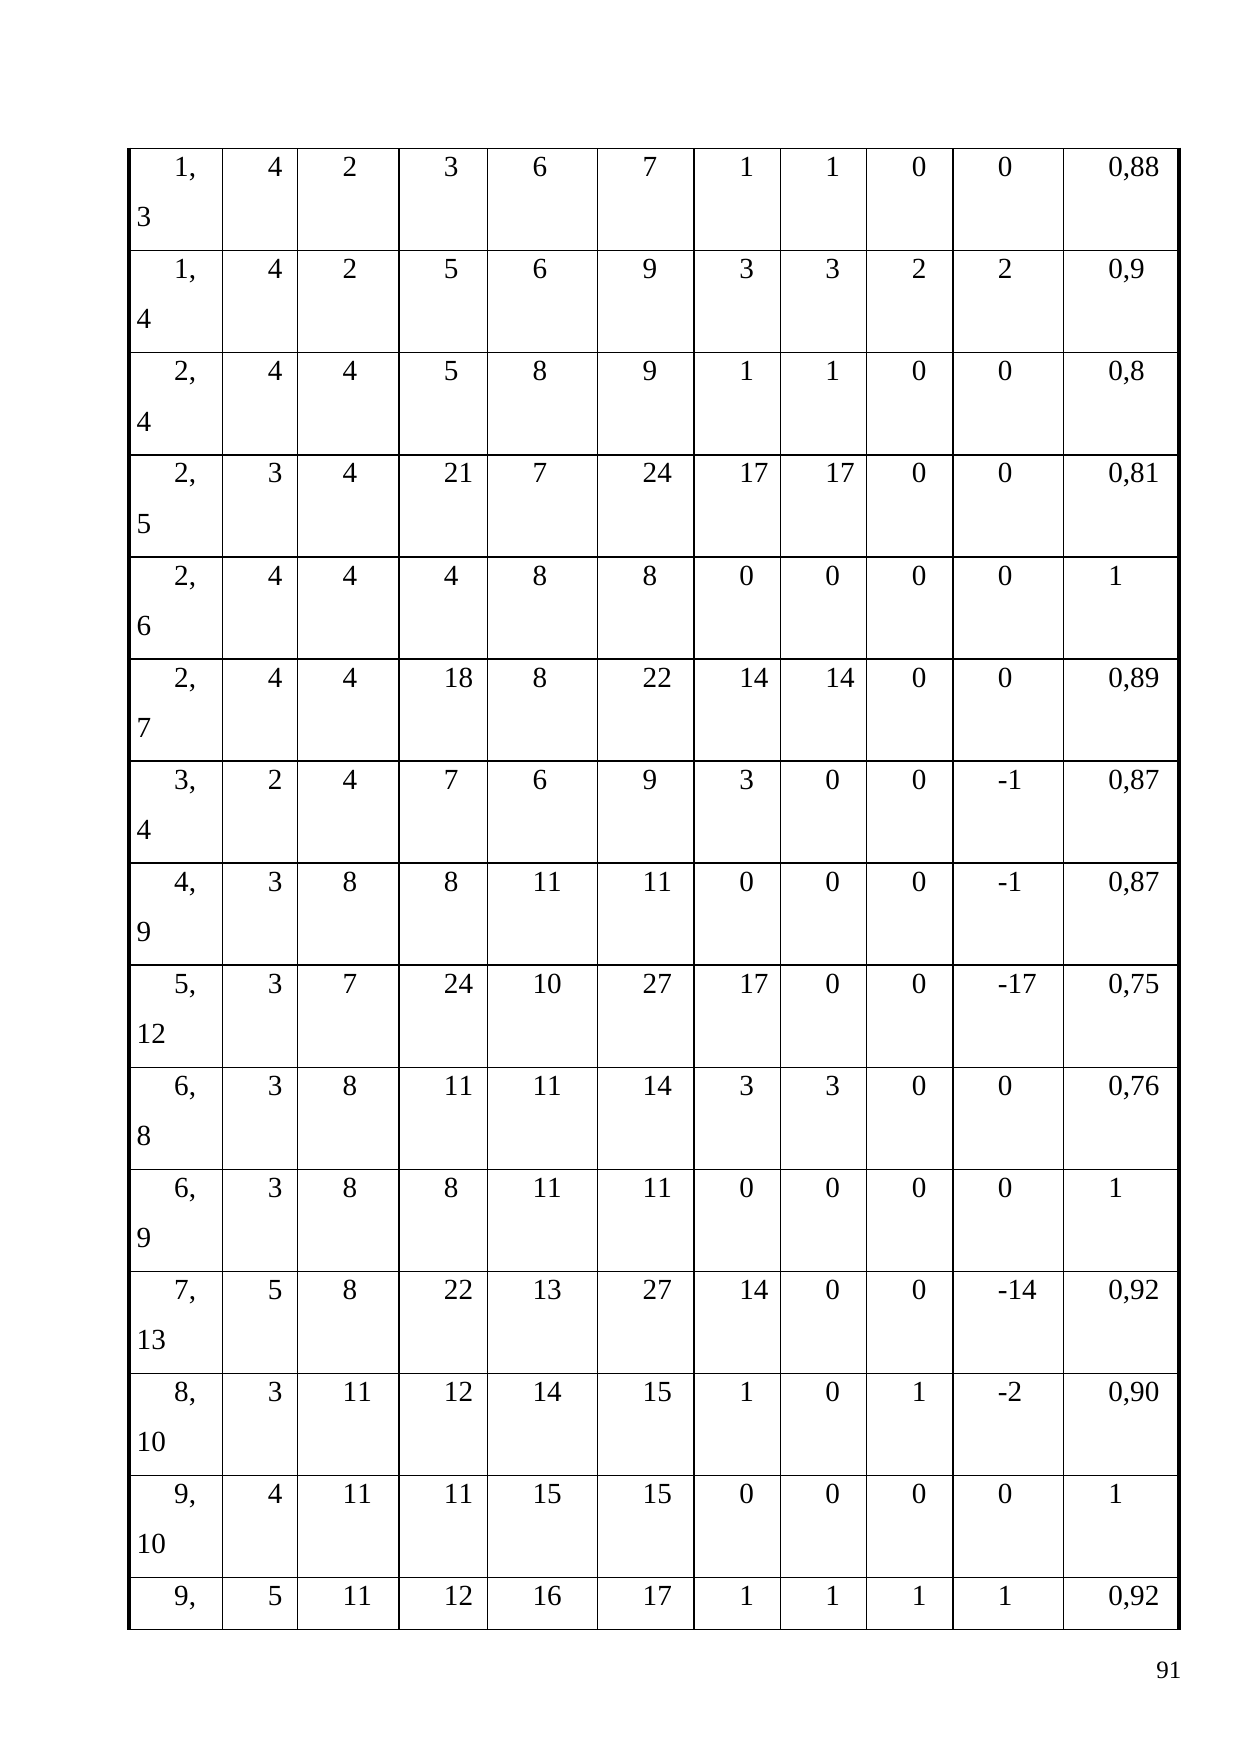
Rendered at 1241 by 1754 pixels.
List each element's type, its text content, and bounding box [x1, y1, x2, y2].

table_cell 0 [954, 1476, 1063, 1577]
table_cell 3 [781, 1068, 866, 1168]
table_cell 3 [223, 456, 297, 556]
table_cell 5, 12 [131, 966, 222, 1066]
table_cell 0 [954, 660, 1063, 760]
table_cell 11 [598, 864, 693, 964]
table_cell 3 [223, 1170, 297, 1271]
table_cell 6 [488, 149, 597, 250]
table_cell 11 [400, 1068, 487, 1168]
table_cell 16 [488, 1578, 597, 1629]
table_cell 0,89 [1064, 660, 1177, 760]
table_cell 0,88 [1064, 149, 1177, 250]
table_cell 14 [488, 1374, 597, 1475]
table_cell 0 [867, 558, 952, 658]
table_cell 0,87 [1064, 864, 1177, 964]
table_cell 2, 5 [131, 456, 222, 556]
table_cell 4 [298, 558, 398, 658]
table_cell 0 [954, 456, 1063, 556]
table_cell 8 [298, 864, 398, 964]
table_cell 1 [1064, 1476, 1177, 1577]
table_cell 8 [488, 558, 597, 658]
table_cell 18 [400, 660, 487, 760]
table_cell 13 [488, 1272, 597, 1373]
table_cell 0,87 [1064, 762, 1177, 862]
table_cell 0 [781, 966, 866, 1066]
table_cell 3 [223, 1374, 297, 1475]
table_cell 14 [695, 1272, 780, 1373]
table_cell 0 [781, 1272, 866, 1373]
table_cell 0 [867, 1272, 952, 1373]
table_cell 4 [400, 558, 487, 658]
table_cell 8 [400, 864, 487, 964]
table_cell 14 [598, 1068, 693, 1168]
table_cell 4 [298, 456, 398, 556]
table_cell 11 [598, 1170, 693, 1271]
table_cell 0 [781, 1476, 866, 1577]
table_cell 0 [954, 353, 1063, 454]
table_cell 5 [223, 1578, 297, 1629]
table_cell -1 [954, 864, 1063, 964]
table_cell 9, 11 [131, 1578, 222, 1629]
table_cell 2 [298, 149, 398, 250]
table_cell 0 [781, 864, 866, 964]
table_cell 0 [867, 149, 952, 250]
table_cell 0 [867, 1476, 952, 1577]
table_cell 9, 10 [131, 1476, 222, 1577]
table_cell 0,92 [1064, 1578, 1177, 1629]
table_cell 17 [598, 1578, 693, 1629]
table_cell 0,76 [1064, 1068, 1177, 1168]
table_cell 3 [695, 251, 780, 352]
table_cell 2 [298, 251, 398, 352]
table_cell -1 [954, 762, 1063, 862]
table_cell 0 [954, 1068, 1063, 1168]
table_cell 1 [695, 1374, 780, 1475]
table_cell 0 [867, 353, 952, 454]
table_cell 1 [1064, 1170, 1177, 1271]
table_cell 27 [598, 1272, 693, 1373]
table_cell 1, 4 [131, 251, 222, 352]
table_cell 15 [598, 1476, 693, 1577]
table_cell 0,90 [1064, 1374, 1177, 1475]
table_cell 0,9 [1064, 251, 1177, 352]
table_cell 1 [781, 353, 866, 454]
table_cell 4 [223, 353, 297, 454]
table_cell 3 [781, 251, 866, 352]
table_cell 7 [598, 149, 693, 250]
table_cell 3, 4 [131, 762, 222, 862]
table_cell 22 [400, 1272, 487, 1373]
table_cell 0 [867, 1068, 952, 1168]
table_cell 4 [223, 251, 297, 352]
table_cell 7 [298, 966, 398, 1066]
table_cell 15 [598, 1374, 693, 1475]
table_cell 5 [223, 1272, 297, 1373]
table_cell 1, 3 [131, 149, 222, 250]
table_cell 6, 9 [131, 1170, 222, 1271]
table_cell 11 [488, 1170, 597, 1271]
table_cell 10 [488, 966, 597, 1066]
table_cell 0,92 [1064, 1272, 1177, 1373]
table_cell 7 [400, 762, 487, 862]
table_cell 2, 6 [131, 558, 222, 658]
table_cell 4 [298, 353, 398, 454]
table_cell 12 [400, 1374, 487, 1475]
table_cell 4 [223, 660, 297, 760]
table_cell 3 [223, 864, 297, 964]
table_cell 2, 4 [131, 353, 222, 454]
table_cell 2 [954, 251, 1063, 352]
table_cell 0 [695, 1170, 780, 1271]
table_cell 1 [781, 149, 866, 250]
table_cell 1 [695, 1578, 780, 1629]
table_cell 2 [223, 762, 297, 862]
table_cell 9 [598, 762, 693, 862]
table_cell 4 [298, 762, 398, 862]
table_cell 2 [867, 251, 952, 352]
table_cell 0 [867, 864, 952, 964]
table_cell 14 [781, 660, 866, 760]
table_cell 0 [695, 1476, 780, 1577]
table_cell 4 [223, 1476, 297, 1577]
table_cell 9 [598, 353, 693, 454]
table_cell 17 [695, 456, 780, 556]
table_cell 0,8 [1064, 353, 1177, 454]
table_cell 8 [298, 1068, 398, 1168]
table_cell 11 [298, 1578, 398, 1629]
table_cell 3 [223, 966, 297, 1066]
table_cell -2 [954, 1374, 1063, 1475]
table_cell 0 [781, 762, 866, 862]
table_cell 4 [223, 149, 297, 250]
table_cell 8 [298, 1170, 398, 1271]
table_cell 11 [400, 1476, 487, 1577]
table_cell 0 [867, 966, 952, 1066]
table_cell 1 [781, 1578, 866, 1629]
table_cell 3 [695, 762, 780, 862]
table_cell 7, 13 [131, 1272, 222, 1373]
table_cell 6 [488, 762, 597, 862]
table_cell 1 [1064, 558, 1177, 658]
table_cell 11 [298, 1476, 398, 1577]
table_cell 27 [598, 966, 693, 1066]
table_cell 0 [867, 456, 952, 556]
table_cell 11 [488, 864, 597, 964]
table_cell 0 [695, 864, 780, 964]
table_cell 3 [400, 149, 487, 250]
table_cell 0 [954, 149, 1063, 250]
table_cell 8 [488, 353, 597, 454]
table_cell 21 [400, 456, 487, 556]
table_cell 8 [598, 558, 693, 658]
table_cell 22 [598, 660, 693, 760]
table_cell 0 [781, 1374, 866, 1475]
table_cell 17 [695, 966, 780, 1066]
table_cell 0,81 [1064, 456, 1177, 556]
table_cell 5 [400, 251, 487, 352]
table_cell 0 [867, 762, 952, 862]
table_cell 0 [954, 1170, 1063, 1271]
table_cell 1 [867, 1578, 952, 1629]
table_cell 4 [223, 558, 297, 658]
table_cell 1 [954, 1578, 1063, 1629]
table_cell 4 [298, 660, 398, 760]
table_cell 15 [488, 1476, 597, 1577]
table_cell 8 [488, 660, 597, 760]
table_cell -17 [954, 966, 1063, 1066]
table_cell 7 [488, 456, 597, 556]
table_cell 0 [781, 558, 866, 658]
table_cell 8 [400, 1170, 487, 1271]
table_cell 12 [400, 1578, 487, 1629]
table_cell 1 [867, 1374, 952, 1475]
table_cell 8, 10 [131, 1374, 222, 1475]
table_cell -14 [954, 1272, 1063, 1373]
table_cell 8 [298, 1272, 398, 1373]
table_cell 0,75 [1064, 966, 1177, 1066]
table_cell 0 [867, 1170, 952, 1271]
table_cell 3 [695, 1068, 780, 1168]
table_cell 1 [695, 149, 780, 250]
table_cell 5 [400, 353, 487, 454]
table_cell 4, 9 [131, 864, 222, 964]
table_cell 9 [598, 251, 693, 352]
table_cell 0 [867, 660, 952, 760]
table_cell 14 [695, 660, 780, 760]
table_cell 6 [488, 251, 597, 352]
table_cell 24 [400, 966, 487, 1066]
table_cell 0 [695, 558, 780, 658]
table_cell 2, 7 [131, 660, 222, 760]
table_cell 1 [695, 353, 780, 454]
table_cell 3 [223, 1068, 297, 1168]
table_cell 17 [781, 456, 866, 556]
table_cell 0 [781, 1170, 866, 1271]
table_cell 6, 8 [131, 1068, 222, 1168]
table_cell 0 [954, 558, 1063, 658]
table_cell 24 [598, 456, 693, 556]
table_cell 11 [488, 1068, 597, 1168]
table_cell 11 [298, 1374, 398, 1475]
